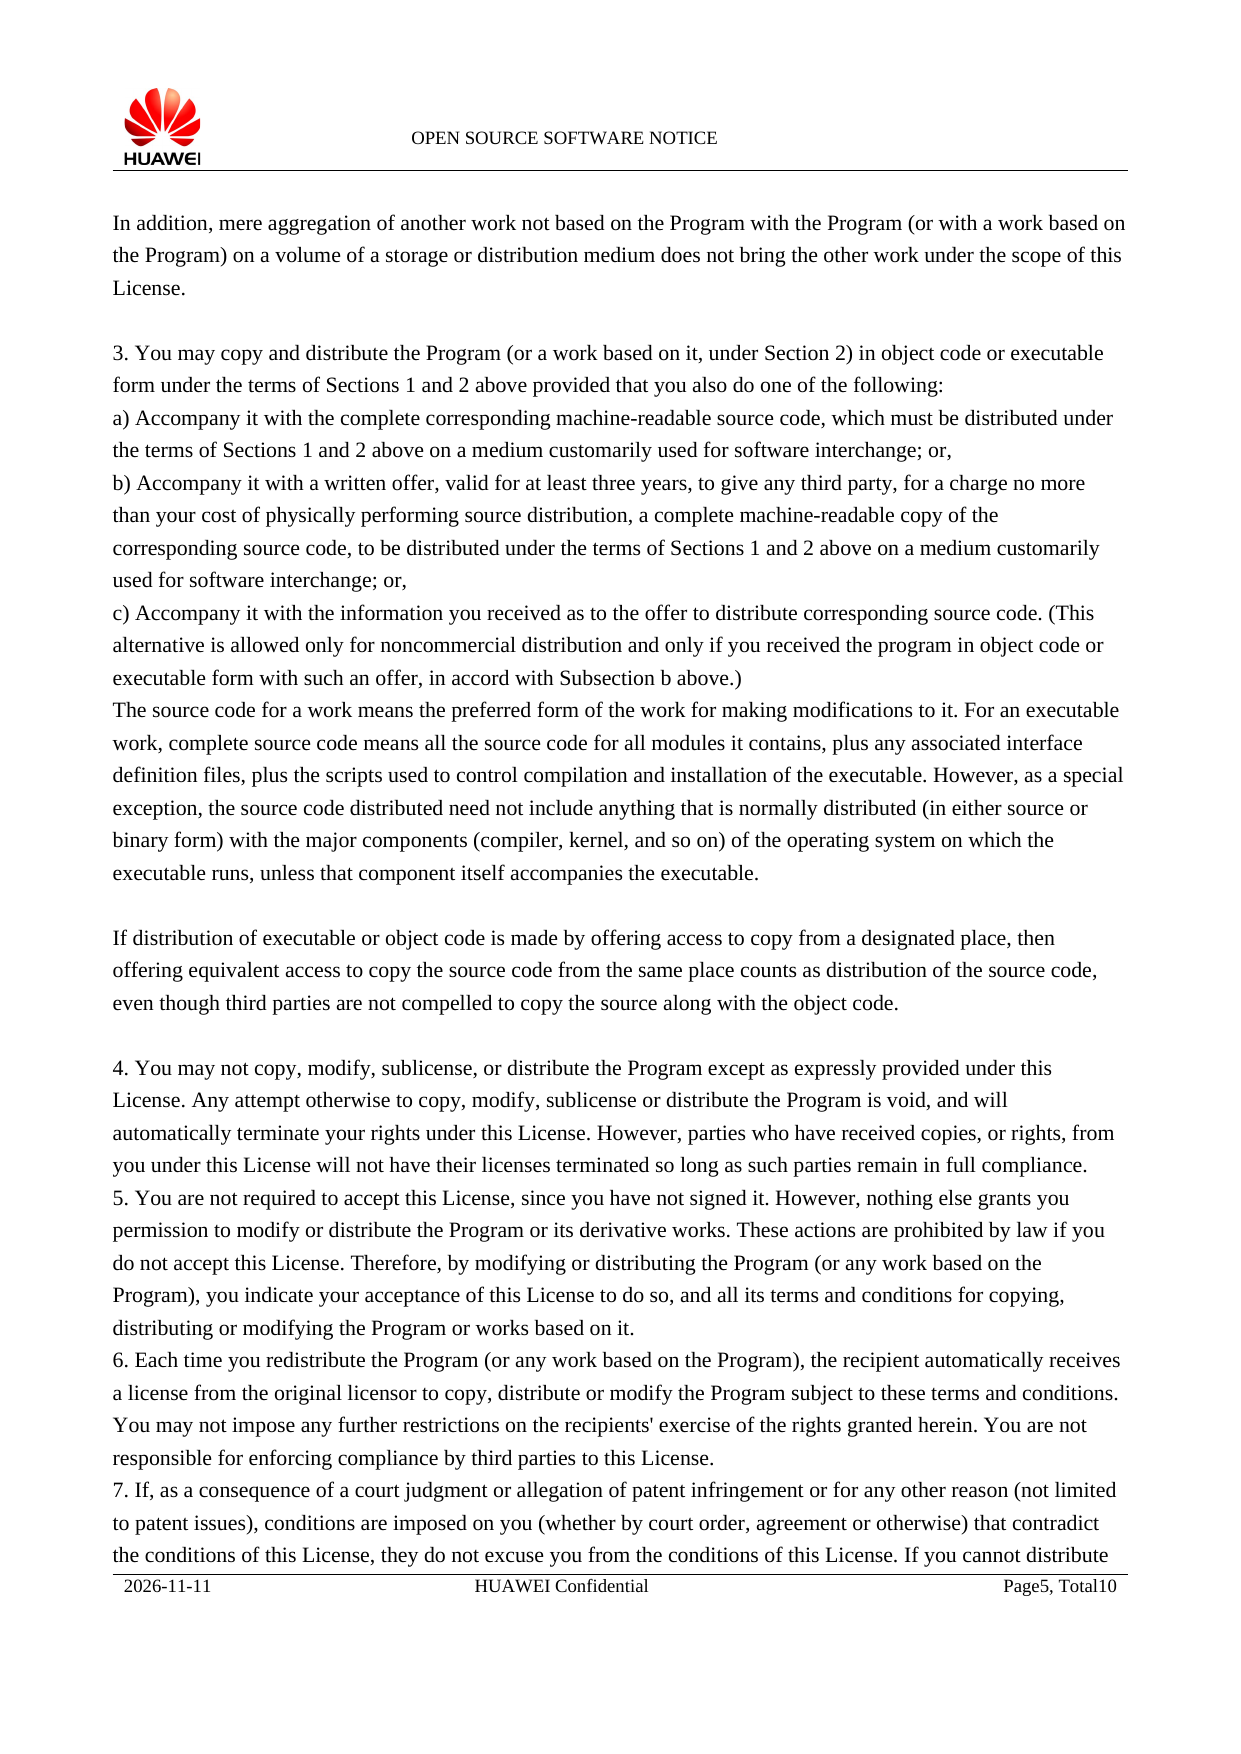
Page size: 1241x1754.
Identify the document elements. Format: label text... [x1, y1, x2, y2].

text 3. You may copy and distribute the Program (or a work based on it, under Section 2) in object code or executable form under the terms of Sections 1 and 2 above provided that you also do one of the following: [112, 336, 1128, 401]
text The source code for a work means the preferred form of the work for making modifications to it. For an executable work, complete source code means all the source code for all modules it contains, plus any associated interface definition files, plus the scripts used to control compilation and installation of the executable. However, as a special exception, the source code distributed need not include anything that is normally distributed (in either source or binary form) with the major components (compiler, kernel, and so on) of the operating system on which the executable runs, unless that component itself accompanies the executable. [112, 694, 1128, 889]
picture [124, 88, 201, 165]
text a) Accompany it with the complete corresponding machine-readable source code, which must be distributed under the terms of Sections 1 and 2 above on a medium customarily used for software interchange; or, [112, 401, 1128, 466]
text 4. You may not copy, modify, sublicense, or distribute the Program except as expressly provided under this License. Any attempt otherwise to copy, modify, sublicense or distribute the Program is void, and will automatically terminate your rights under this License. However, parties who have received copies, or rights, from you under this License will not have their licenses terminated so long as such parties remain in full compliance. [112, 1051, 1128, 1181]
text If distribution of executable or object code is made by offering access to copy from a designated place, then offering equivalent access to copy the source code from the same place counts as distribution of the source code, even though third parties are not compelled to copy the source along with the object code. [112, 921, 1128, 1019]
text In addition, mere aggregation of another work not based on the Program with the Program (or with a work based on the Program) on a volume of a storage or distribution medium does not bring the other work under the scope of this License. [112, 206, 1128, 304]
text 5. You are not required to accept this License, since you have not signed it. However, nothing else grants you permission to modify or distribute the Program or its derivative works. These actions are prohibited by law if you do not accept this License. Therefore, by modifying or distributing the Program (or any work based on the Program), you indicate your acceptance of this License to do so, and all its terms and conditions for copying, distributing or modifying the Program or works based on it. [112, 1181, 1128, 1344]
text b) Accompany it with a written offer, valid for at least three years, to give any third party, for a charge no more than your cost of physically performing source distribution, a complete machine-readable copy of the corresponding source code, to be distributed under the terms of Sections 1 and 2 above on a medium customarily used for software interchange; or, [112, 466, 1128, 596]
text 6. Each time you redistribute the Program (or any work based on the Program), the recipient automatically receives a license from the original licensor to copy, distribute or modify the Program subject to these terms and conditions. You may not impose any further restrictions on the recipients' exercise of the rights granted herein. You are not responsible for enforcing compliance by third parties to this License. [112, 1344, 1128, 1474]
text c) Accompany it with the information you received as to the offer to distribute corresponding source code. (This alternative is allowed only for noncommercial distribution and only if you received the program in object code or executable form with such an offer, in accord with Subsection b above.) [112, 596, 1128, 694]
